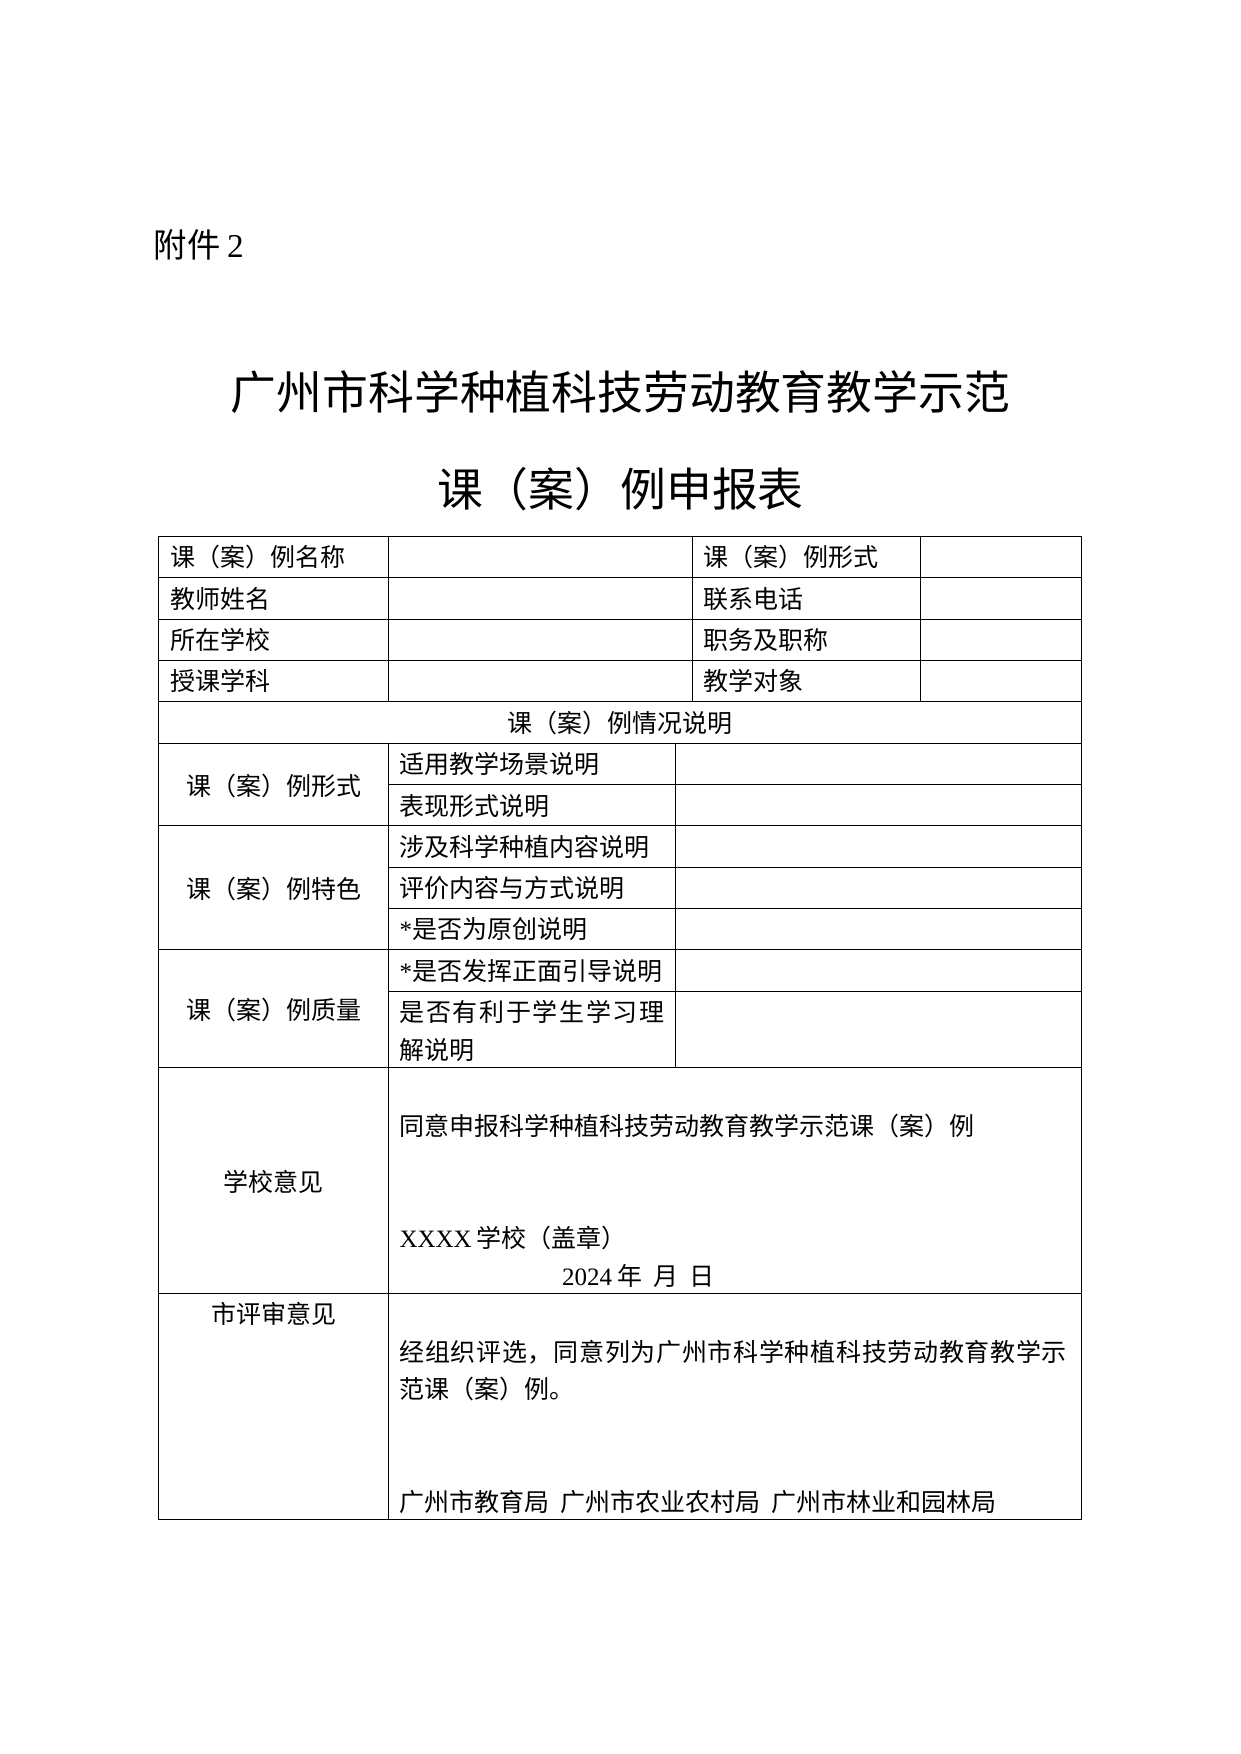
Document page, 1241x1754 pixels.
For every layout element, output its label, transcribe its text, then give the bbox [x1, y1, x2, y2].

table_cell [389, 578, 692, 618]
text 课（案）例申报表 [153, 438, 1087, 536]
text 广州市科学种植科技劳动教育教学示范 [153, 341, 1087, 438]
table_cell 适用教学场景说明 [389, 744, 675, 784]
table_cell [676, 826, 1081, 867]
table_header [389, 537, 692, 577]
table_cell 表现形式说明 [389, 785, 675, 825]
table_header 课（案）例形式 [693, 537, 920, 577]
table_cell 教师姓名 [159, 578, 388, 618]
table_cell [389, 1294, 1081, 1519]
table_cell 评价内容与方式说明 [389, 868, 675, 908]
table_cell 同意申报科学种植科技劳动教育教学示范课（案）例 XXXX学校（盖章） 2024年 月 日 [389, 1068, 1081, 1293]
table_cell [921, 620, 1081, 660]
table_cell 课（案）例特色 [159, 826, 388, 949]
table_cell 涉及科学种植内容说明 [389, 826, 675, 867]
table_header [921, 537, 1081, 577]
table_cell [921, 578, 1081, 618]
table_cell [676, 744, 1081, 784]
table_cell 市评审意见 [159, 1294, 388, 1519]
table_cell [676, 909, 1081, 949]
table_cell 课（案）例形式 [159, 744, 388, 825]
table_cell [676, 785, 1081, 825]
table_cell [389, 661, 692, 701]
table_cell 联系电话 [693, 578, 920, 618]
table_cell [676, 868, 1081, 908]
table_cell *是否发挥正面引导说明 [389, 950, 675, 991]
table_cell [389, 620, 692, 660]
table_cell 是否有利于学生学习理解说明 [389, 992, 675, 1067]
table_cell [676, 950, 1081, 991]
table_cell 学校意见 [159, 1068, 388, 1293]
text 附件2 [153, 211, 1087, 276]
table_header 课（案）例名称 [159, 537, 388, 577]
table_cell 所在学校 [159, 620, 388, 660]
table_cell 教学对象 [693, 661, 920, 701]
table_cell 授课学科 [159, 661, 388, 701]
table_cell [676, 992, 1081, 1067]
table_cell 课（案）例质量 [159, 950, 388, 1067]
table_cell 职务及职称 [693, 620, 920, 660]
table_cell *是否为原创说明 [389, 909, 675, 949]
table_cell 课（案）例情况说明 [159, 702, 1081, 742]
table_cell [921, 661, 1081, 701]
